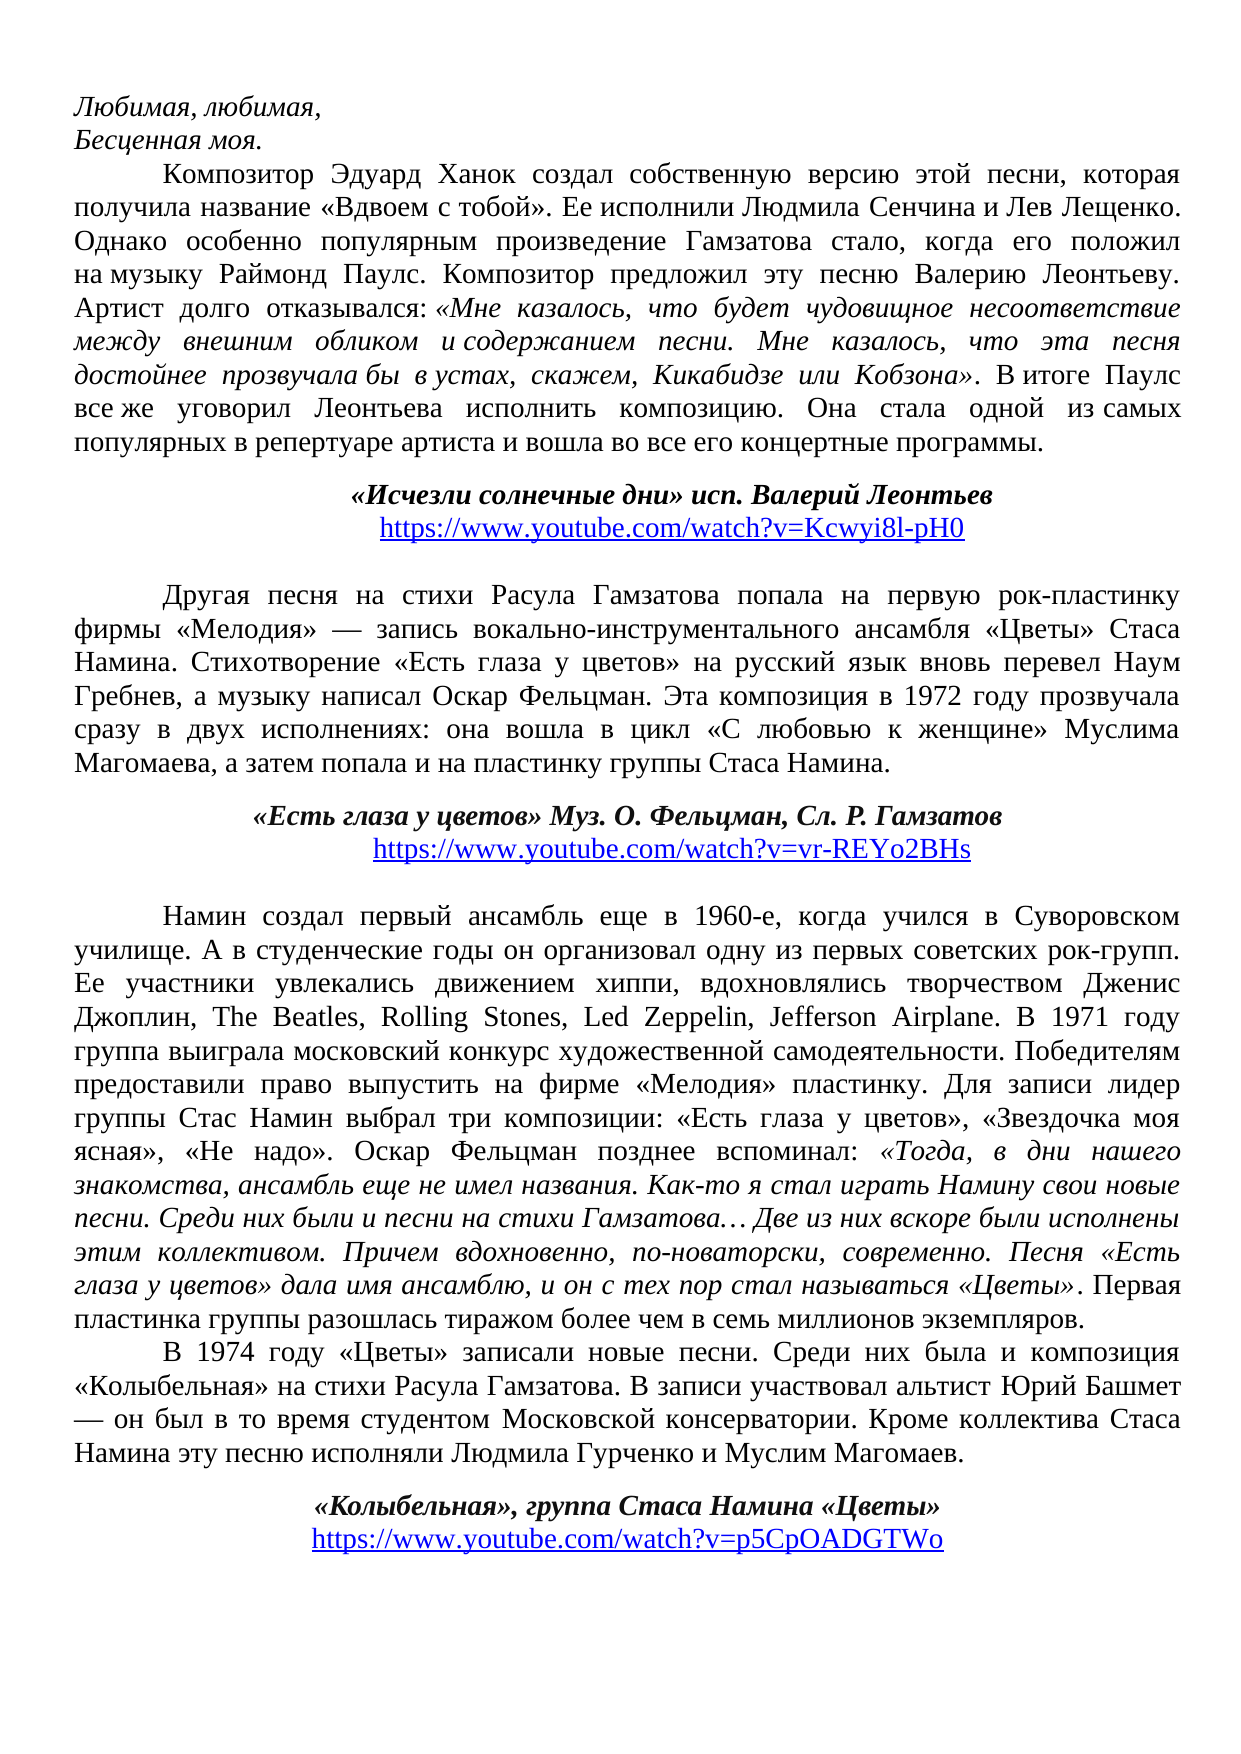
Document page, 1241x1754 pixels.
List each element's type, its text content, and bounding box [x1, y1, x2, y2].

subtitle «Колыбельная», группа Стаса Намина «Цветы» [74, 1488, 1181, 1521]
text https://www.youtube.com/watch?v=p5CpOADGTWo [74, 1521, 1181, 1555]
subtitle «Есть глаза у цветов» Муз. О. Фельцман, Сл. Р. Гамзатов [74, 798, 1181, 831]
text Намин создал первый ансамбль еще в 1960-е, когда учился в Суворовском училище. А в студенческие годы он организовал одну из первых советских рок-групп. Ее участники увлекались движением хиппи, вдохновлялись творчеством Дженис Джоплин, The Beatles, Rolling Stones, Led Zeppelin, Jefferson Airplane. В 1971 году группа выиграла московский конкурс художественной самодеятельности. Победителям предоставили право выпустить на фирме «Мелодия» пластинку. Для записи лидер группы Стас Намин выбрал три композиции: «Есть глаза у цветов», «Звездочка моя ясная», «Не надо». Оскар Фельцман позднее вспоминал: «Тогда, в дни нашего знакомства, ансамбль еще не имел названия. Как-то я стал играть Намину свои новые песни. Среди них были и песни на стихи Гамзатова… Две из них вскоре были исполнены этим коллективом. Причем вдохновенно, по-новаторски, современно. Песня «Есть глаза у цветов» дала имя ансамблю, и он с тех пор стал называться «Цветы». Первая пластинка группы разошлась тиражом более чем в семь миллионов экземпляров. [74, 898, 1181, 1334]
text https://www.youtube.com/watch?v=vr-REYo2BHs [74, 831, 1181, 865]
text В 1974 году «Цветы» записали новые песни. Среди них была и композиция «Колыбельная» на стихи Расула Гамзатова. В записи участвовал альтист Юрий Башмет — он был в то время студентом Московской консерватории. Кроме коллектива Стаса Намина эту песню исполняли Людмила Гурченко и Муслим Магомаев. [74, 1334, 1181, 1469]
text https://www.youtube.com/watch?v=Kcwyi8l-pH0 [74, 510, 1181, 544]
text «Исчезли солнечные дни» исп. Валерий Леонтьев [74, 477, 1181, 510]
text Композитор Эдуард Ханок создал собственную версию этой песни, которая получила название «Вдвоем с тобой». Ее исполнили Людмила Сенчина и Лев Лещенко. Однако особенно популярным произведение Гамзатова стало, когда его положил на музыку Раймонд Паулс. Композитор предложил эту песню Валерию Леонтьеву. Артист долго отказывался: «Мне казалось, что будет чудовищное несоответствие между внешним обликом и содержанием песни. Мне казалось, что эта песня достойнее прозвучала бы в устах, скажем, Кикабидзе или Кобзона». В итоге Паулс все же уговорил Леонтьева исполнить композицию. Она стала одной из самых популярных в репертуаре артиста и вошла во все его концертные программы. [74, 156, 1181, 458]
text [74, 89, 1181, 156]
text Другая песня на стихи Расула Гамзатова попала на первую рок-пластинку фирмы «Мелодия» — запись вокально-инструментального ансамбля «Цветы» Стаса Намина. Стихотворение «Есть глаза у цветов» на русский язык вновь перевел Наум Гребнев, а музыку написал Оскар Фельцман. Эта композиция в 1972 году прозвучала сразу в двух исполнениях: она вошла в цикл «С любовью к женщине» Муслима Магомаева, а затем попала и на пластинку группы Стаса Намина. [74, 577, 1181, 779]
